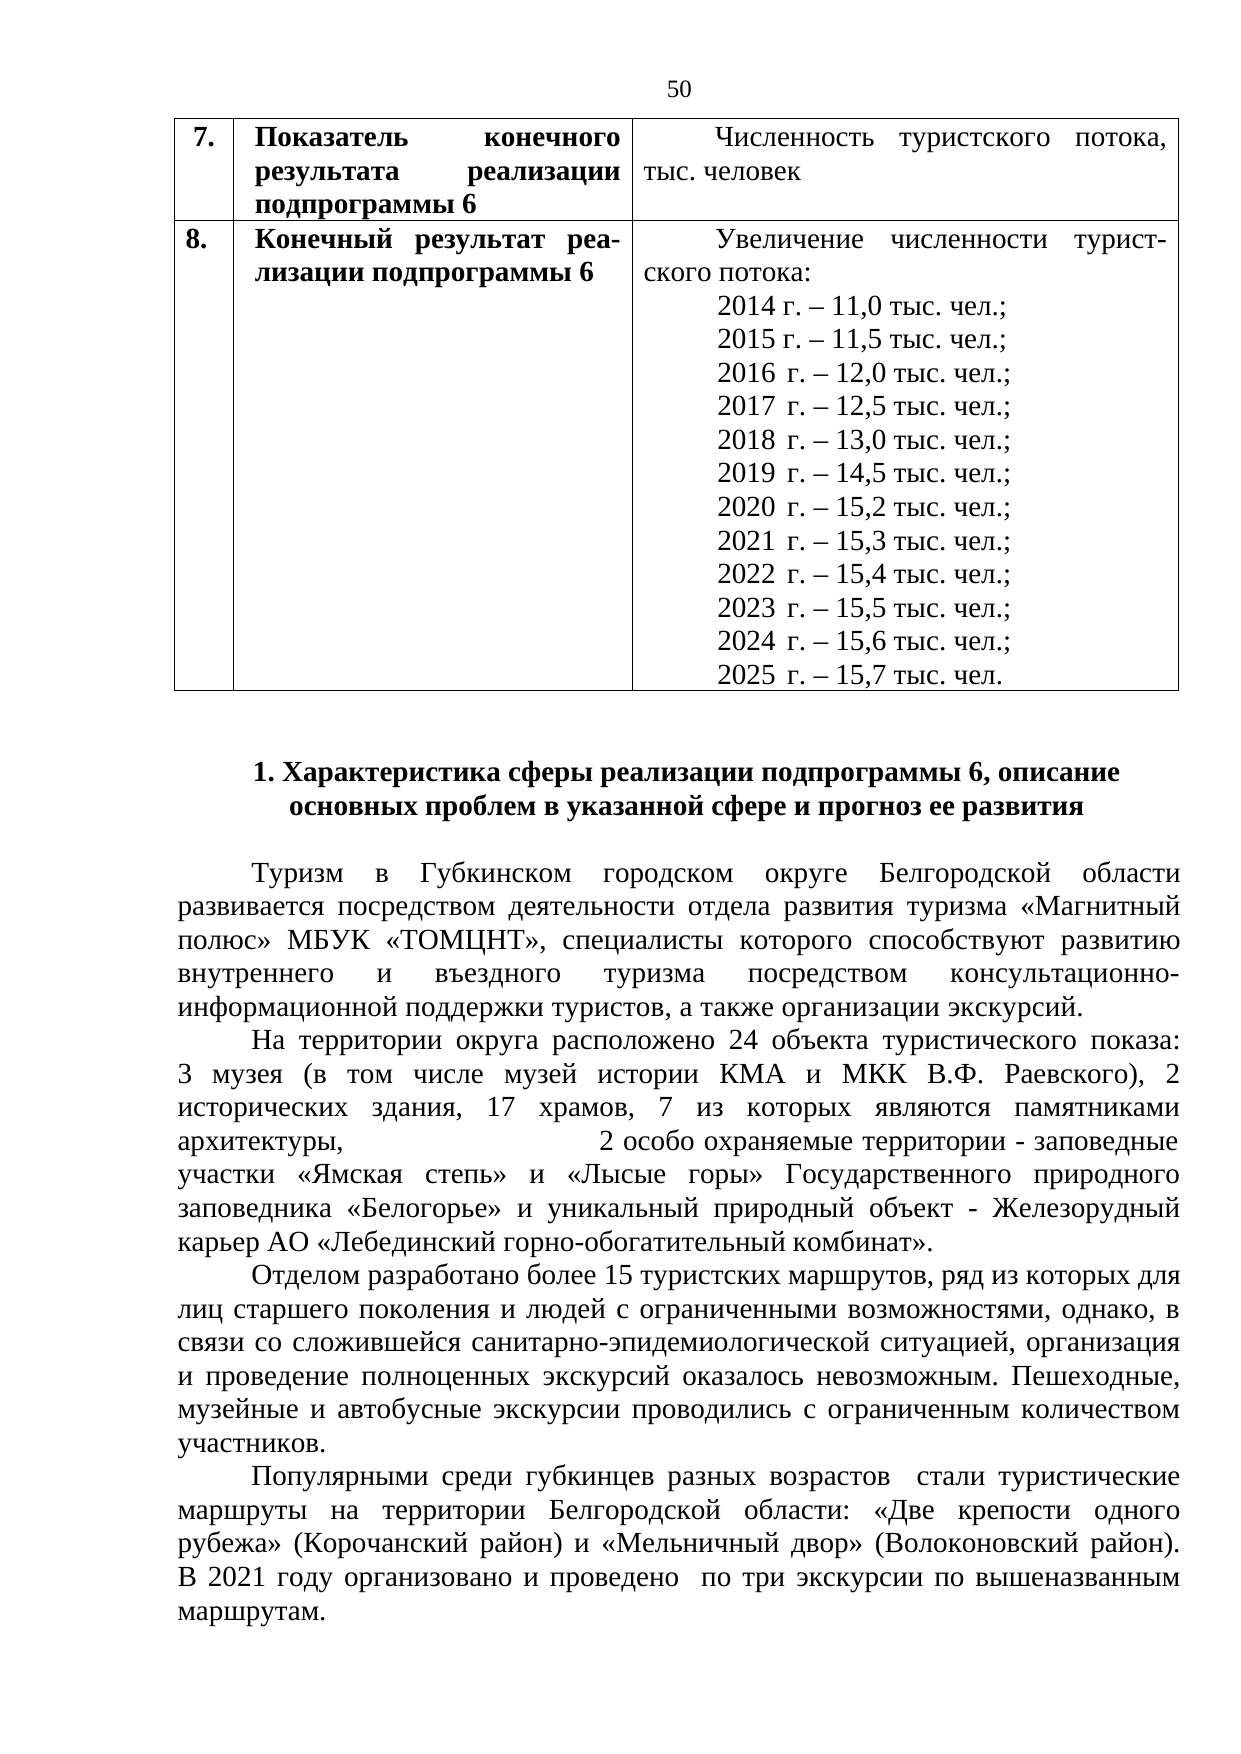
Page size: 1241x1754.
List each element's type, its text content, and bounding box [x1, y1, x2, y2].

text Отделом разработано более 15 туристских маршрутов, ряд из которых для лиц старшего поколения и людей с ограниченными возможностями, однако, в связи со сложившейся санитарно-эпидемиологической ситуацией, организация и проведение полноценных экскурсий оказалось невозможным. Пешеходные, музейные и автобусные экскурсии проводились с ограниченным количеством участников. [177, 1257, 1181, 1458]
table_cell Численность туристского потока, тыс. человек [633, 119, 1178, 220]
table_cell Увеличение численности турист-ского потока: . – 11,0 тыс. чел.; . – 11,5 тыс. чел.; г. – 12,0 тыс. чел.; г. – 12,5 тыс. чел.; г. – 13,0 тыс. чел.; г. – 14,5 тыс. чел.; г. – 15,2 тыс. чел.; г. – 15,3 тыс. чел.; г. – 15,4 тыс. чел.; г. – 15,5 тыс. чел.; г. – 15,6 тыс. чел.; г. – 15,7 тыс. чел. [633, 221, 1178, 690]
table_cell 7. [175, 119, 233, 220]
text Туризм в Губкинском городском округе Белгородской области развивается посредством деятельности отдела развития туризма «Магнитный полюс» МБУК «ТОМЦНТ», специалисты которого способствуют развитию внутреннего и въездного туризма посредством консультационно-информационной поддержки туристов, а также организации экскурсий. [177, 855, 1181, 1022]
text На территории округа расположено 24 объекта туристического показа: 3 музея (в том числе музей истории КМА и МКК В.Ф. Раевского), 2 исторических здания, 17 храмов, 7 из которых являются памятниками архитектуры, 2 особо охраняемые территории - заповедные участки «Ямская степь» и «Лысые горы» Государственного природного заповедника «Белогорье» и уникальный природный объект - Железорудный карьер АО «Лебединский горно-обогатительный комбинат». [177, 1022, 1181, 1257]
text 1. Характеристика сферы реализации подпрограммы 6, описание основных проблем в указанной сфере и прогноз ее развития [192, 754, 1181, 821]
table_cell Показатель конечного результата реализации подпрограммы 6 [234, 119, 632, 220]
text Популярными среди губкинцев разных возрастов стали туристические маршруты на территории Белгородской области: «Две крепости одного рубежа» (Корочанский район) и «Мельничный двор» (Волоконовский район). В 2021 году организовано и проведено по три экскурсии по вышеназванным маршрутам. [177, 1458, 1181, 1626]
table_cell 8. [175, 221, 233, 690]
table_cell Конечный результат реа-лизации подпрограммы 6 [234, 221, 632, 690]
